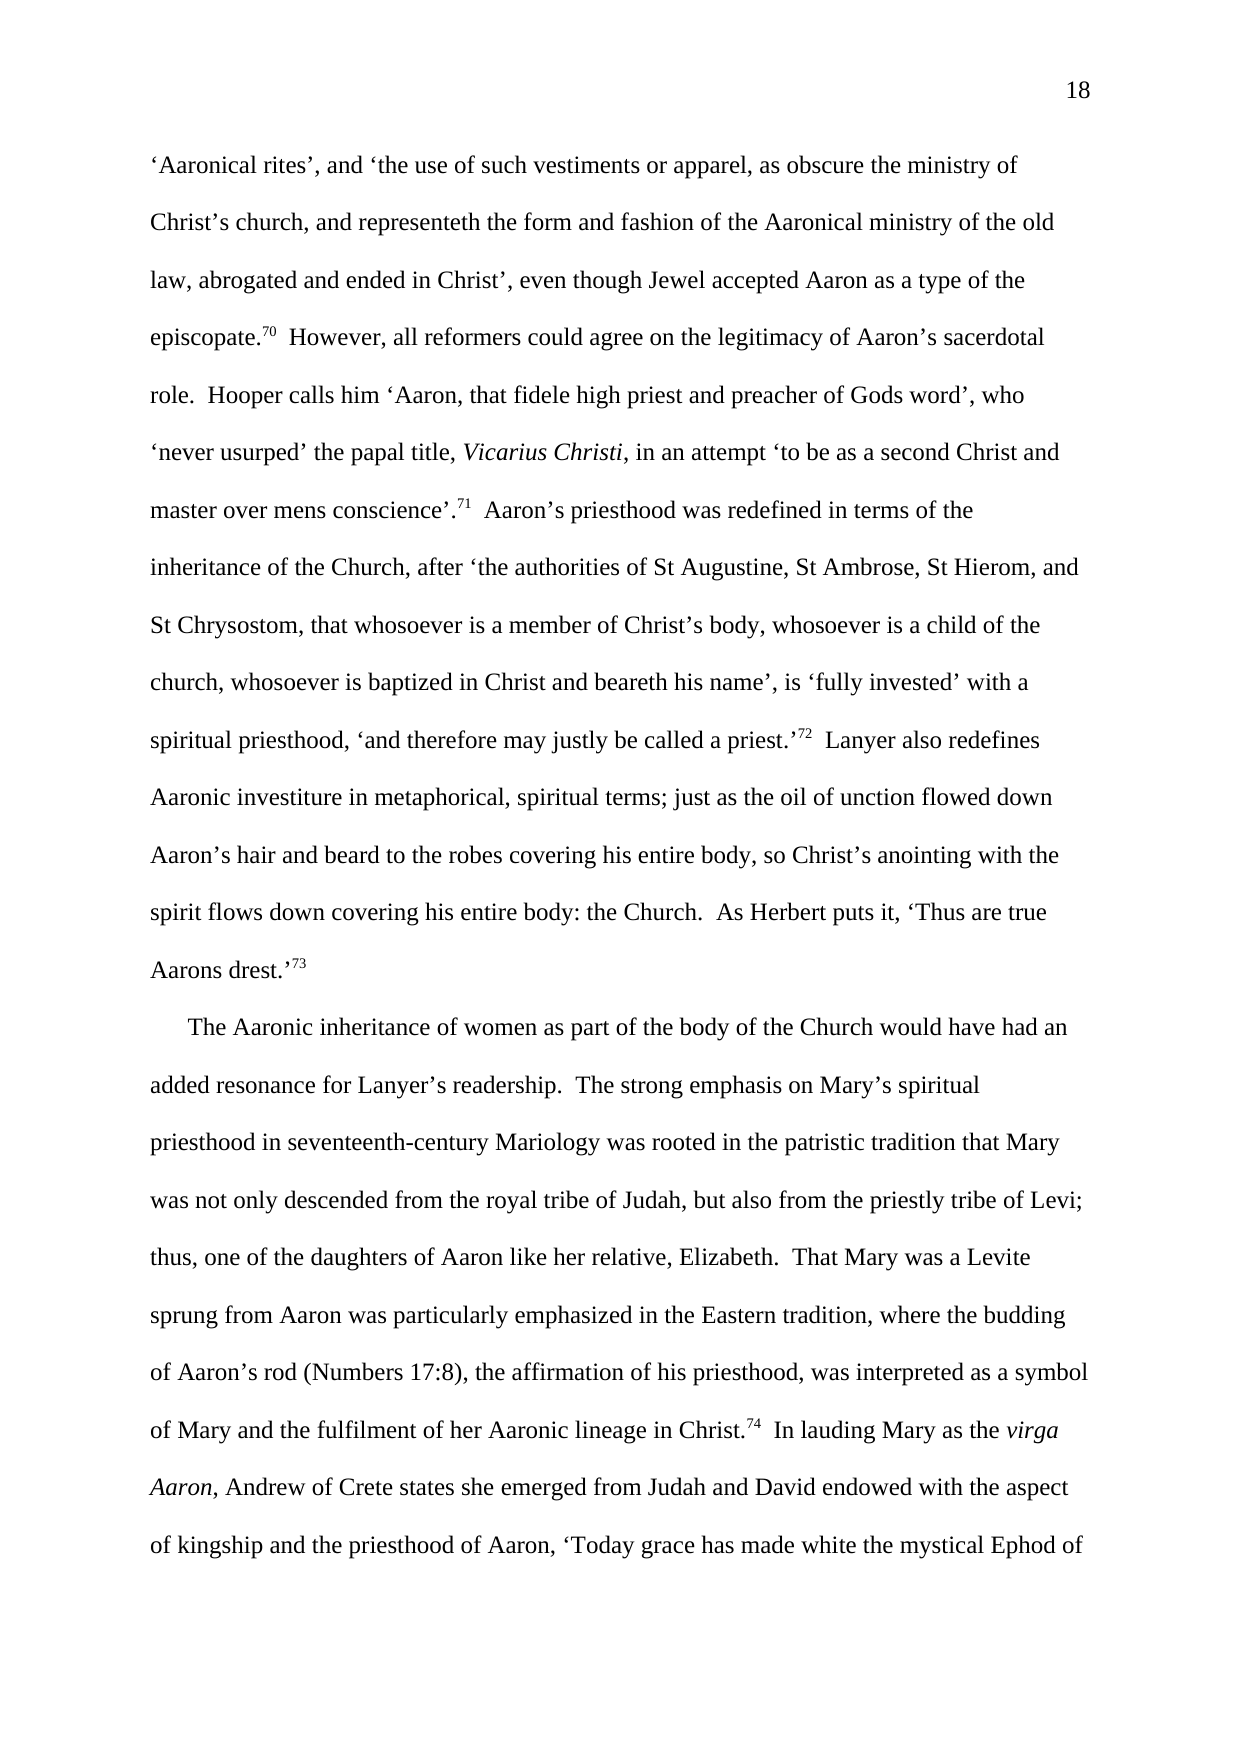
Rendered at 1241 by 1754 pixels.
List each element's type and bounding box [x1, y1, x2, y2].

text [150, 1012, 1090, 1559]
text [150, 150, 1090, 984]
